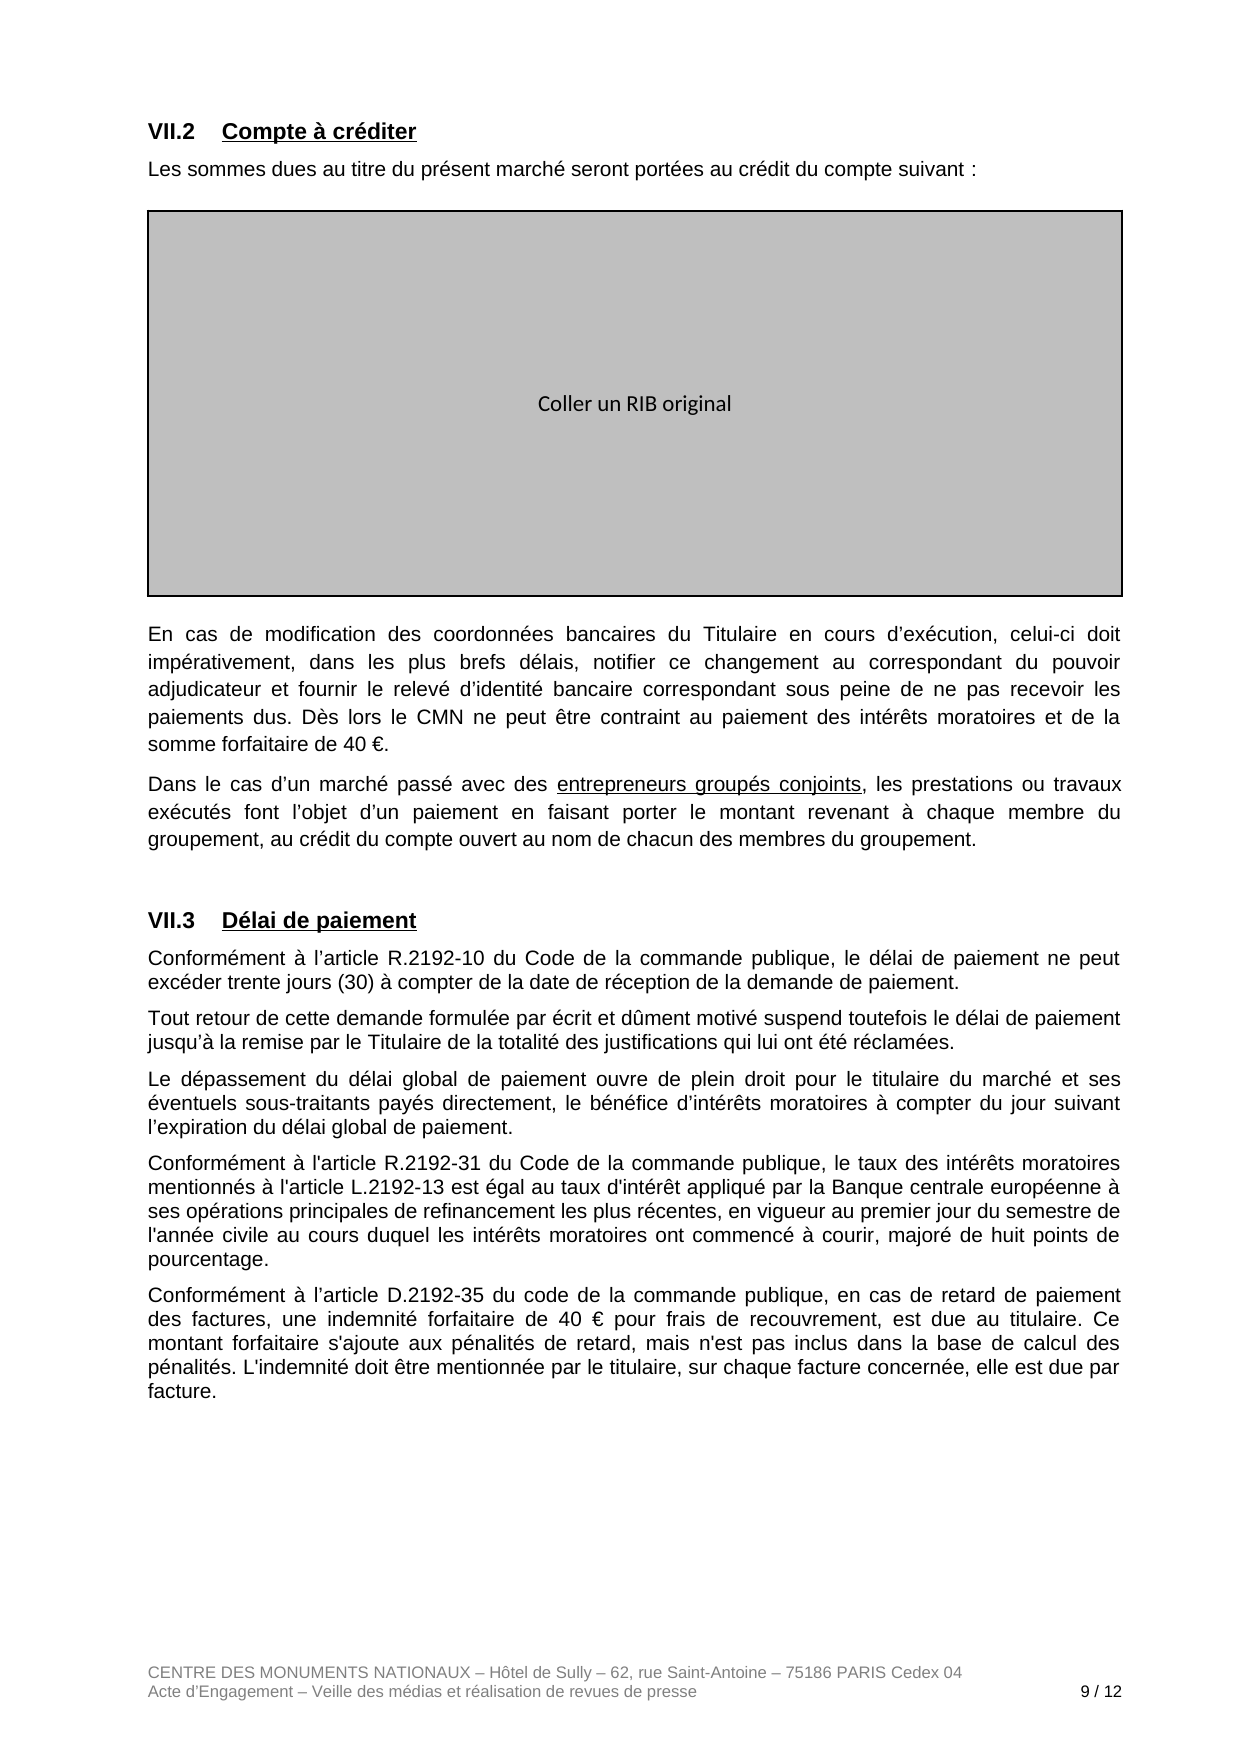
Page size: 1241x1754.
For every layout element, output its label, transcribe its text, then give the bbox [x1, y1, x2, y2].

table_header Coller un RIB original [149, 212, 1121, 595]
text Le dépassement du délai global de paiement ouvre de plein droit pour le titulaire du marché et ses éventuels sous-traitants payés directement, le bénéfice d’intérêts moratoires à compter du jour suivant l’expiration du délai global de paiement. [148, 1067, 1122, 1138]
text Les sommes dues au titre du présent marché seront portées au crédit du compte suivant : [148, 157, 1122, 181]
text Tout retour de cette demande formulée par écrit et dûment motivé suspend toutefois le délai de paiement jusqu’à la remise par le Titulaire de la totalité des justifications qui lui ont été réclamées. [148, 1006, 1122, 1054]
text Conformément à l’article D.2192-35 du code de la commande publique, en cas de retard de paiement des factures, une indemnité forfaitaire de 40 € pour frais de recouvrement, est due au titulaire. Ce montant forfaitaire s'ajoute aux pénalités de retard, mais n'est pas inclus dans la base de calcul des pénalités. L'indemnité doit être mentionnée par le titulaire, sur chaque facture concernée, elle est due par facture. [148, 1283, 1122, 1403]
subtitle Compte à créditer [148, 118, 1122, 144]
text Conformément à l’article R.2192-10 du Code de la commande publique, le délai de paiement ne peut excéder trente jours (30) à compter de la date de réception de la demande de paiement. [148, 946, 1122, 994]
subtitle Délai de paiement [148, 907, 1122, 933]
text Conformément à l'article R.2192-31 du Code de la commande publique, le taux des intérêts moratoires mentionnés à l'article L.2192-13 est égal au taux d'intérêt appliqué par la Banque centrale européenne à ses opérations principales de refinancement les plus récentes, en vigueur au premier jour du semestre de l'année civile au cours duquel les intérêts moratoires ont commencé à courir, majoré de huit points de pourcentage. [148, 1151, 1122, 1271]
text Dans le cas d’un marché passé avec des entrepreneurs groupés conjoints, les prestations ou travaux exécutés font l’objet d’un paiement en faisant porter le montant revenant à chaque membre du groupement, au crédit du compte ouvert au nom de chacun des membres du groupement. [148, 772, 1122, 851]
text En cas de modification des coordonnées bancaires du Titulaire en cours d’exécution, celui-ci doit impérativement, dans les plus brefs délais, notifier ce changement au correspondant du pouvoir adjudicateur et fournir le relevé d’identité bancaire correspondant sous peine de ne pas recevoir les paiements dus. Dès lors le CMN ne peut être contraint au paiement des intérêts moratoires et de la somme forfaitaire de 40 €. [148, 622, 1122, 756]
